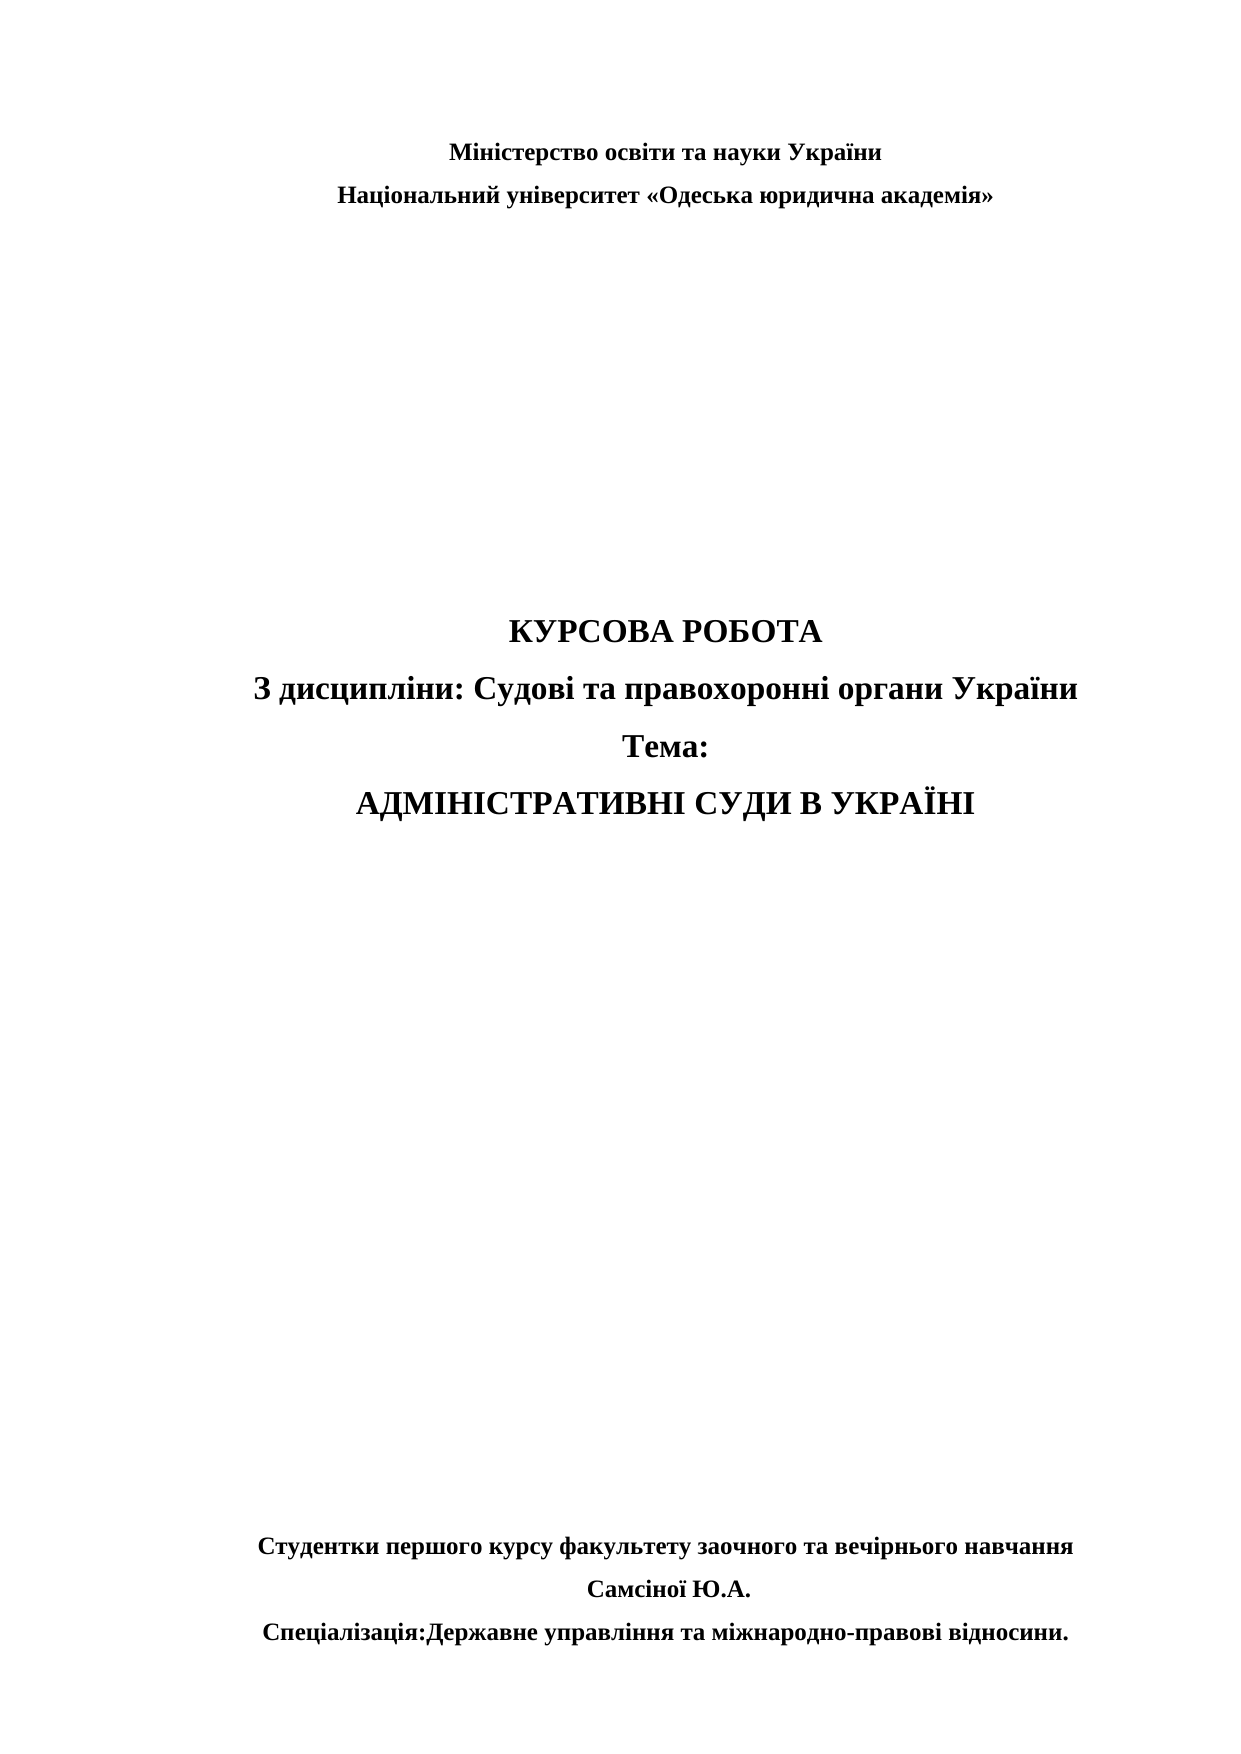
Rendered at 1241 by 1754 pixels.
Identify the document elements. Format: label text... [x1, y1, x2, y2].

text Студентки першого курсу факультету заочного та вечірнього навчання [169, 1531, 1162, 1560]
text Національний університет «Одеська юридична академія» [169, 180, 1162, 209]
text З дисципліни: Судові та правохоронні органи України [169, 669, 1162, 707]
text КУРСОВА РОБОТА [169, 611, 1162, 649]
text Самсіної Ю.А. [169, 1574, 1162, 1603]
text Тема: [169, 726, 1162, 764]
text Міністерство освіти та науки України [169, 137, 1162, 166]
text Спеціалізація:Державне управління та міжнародно-правові відносини. [169, 1617, 1162, 1646]
text АДМІНІСТРАТИВНІ СУДИ В УКРАЇНІ [169, 784, 1162, 822]
